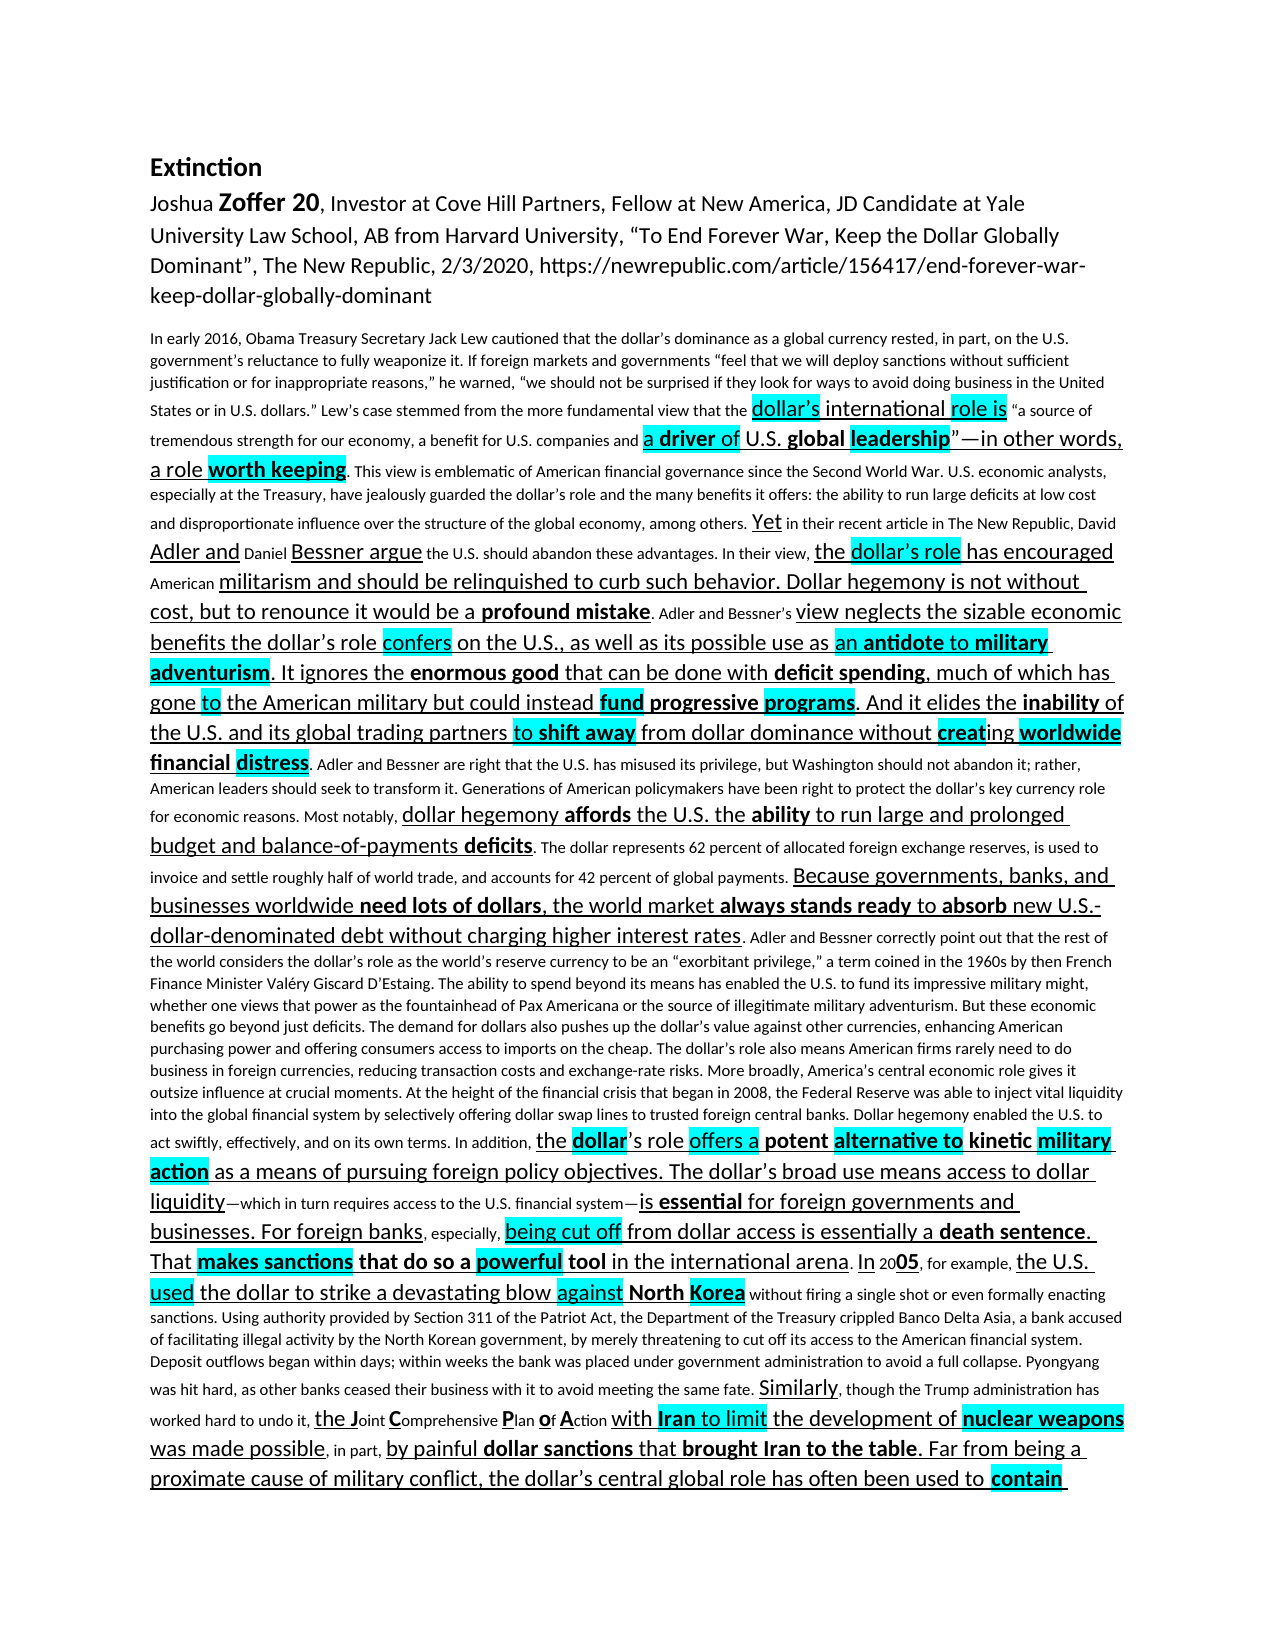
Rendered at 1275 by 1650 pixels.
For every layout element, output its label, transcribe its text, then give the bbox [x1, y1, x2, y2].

text Joshua Zoffer 20, Investor at Cove Hill Partners, Fellow at New America, JD Candidate at Yale University Law School, AB from Harvard University, “To End Forever War, Keep the Dollar Globally Dominant”, The New Republic, 2/3/2020, https://newrepublic.com/article/156417/end-forever-war-keep-dollar-globally-dominant [150, 186, 1125, 309]
subtitle Extinction [150, 150, 1125, 183]
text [150, 328, 1125, 1492]
